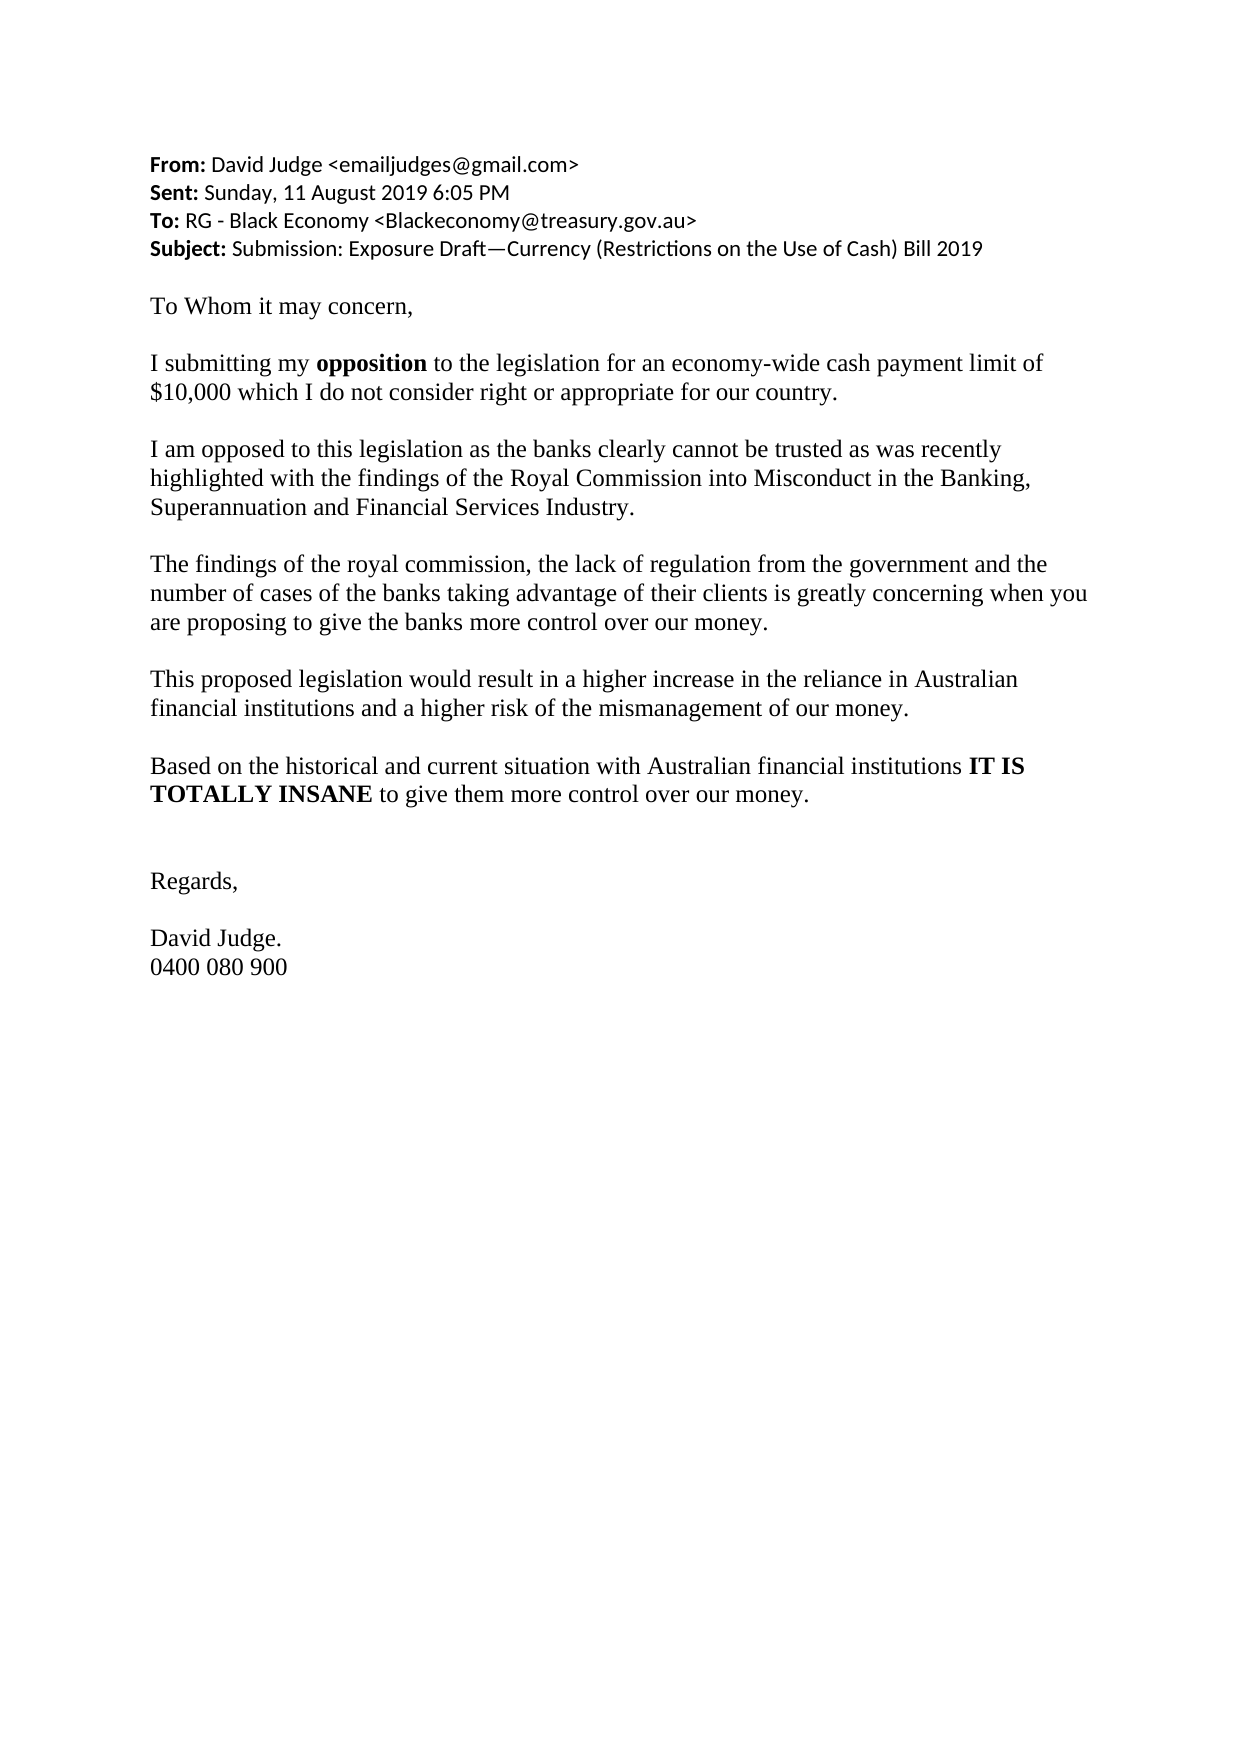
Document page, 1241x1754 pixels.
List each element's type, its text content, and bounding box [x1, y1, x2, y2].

text I submitting my opposition to the legislation for an economy-wide cash payment limit of $10,000 which I do not consider right or appropriate for our country. [150, 348, 1090, 406]
text David Judge. [150, 923, 1090, 952]
text The findings of the royal commission, the lack of regulation from the government and the number of cases of the banks taking advantage of their clients is greatly concerning when you are proposing to give the banks more control over our money. [150, 549, 1090, 636]
text Regards, [150, 866, 1090, 894]
text To Whom it may concern, [150, 291, 1090, 319]
text From: David Judge <emailjudges@gmail.com> Sent: Sunday, 11 August 2019 6:05 PM To: RG - Black Economy <Blackeconomy@treasury.gov.au> Subject: Submission: Exposure Draft—Currency (Restrictions on the Use of Cash) Bill 2019 [150, 150, 1090, 262]
text Based on the historical and current situation with Australian financial institutions IT IS TOTALLY INSANE to give them more control over our money. [150, 751, 1090, 837]
text This proposed legislation would result in a higher increase in the reliance in Australian financial institutions and a higher risk of the mismanagement of our money. [150, 664, 1090, 722]
text 0400 080 900 [150, 952, 1090, 981]
text I am opposed to this legislation as the banks clearly cannot be trusted as was recently highlighted with the findings of the Royal Commission into Misconduct in the Banking, Superannuation and Financial Services Industry. [150, 434, 1090, 521]
